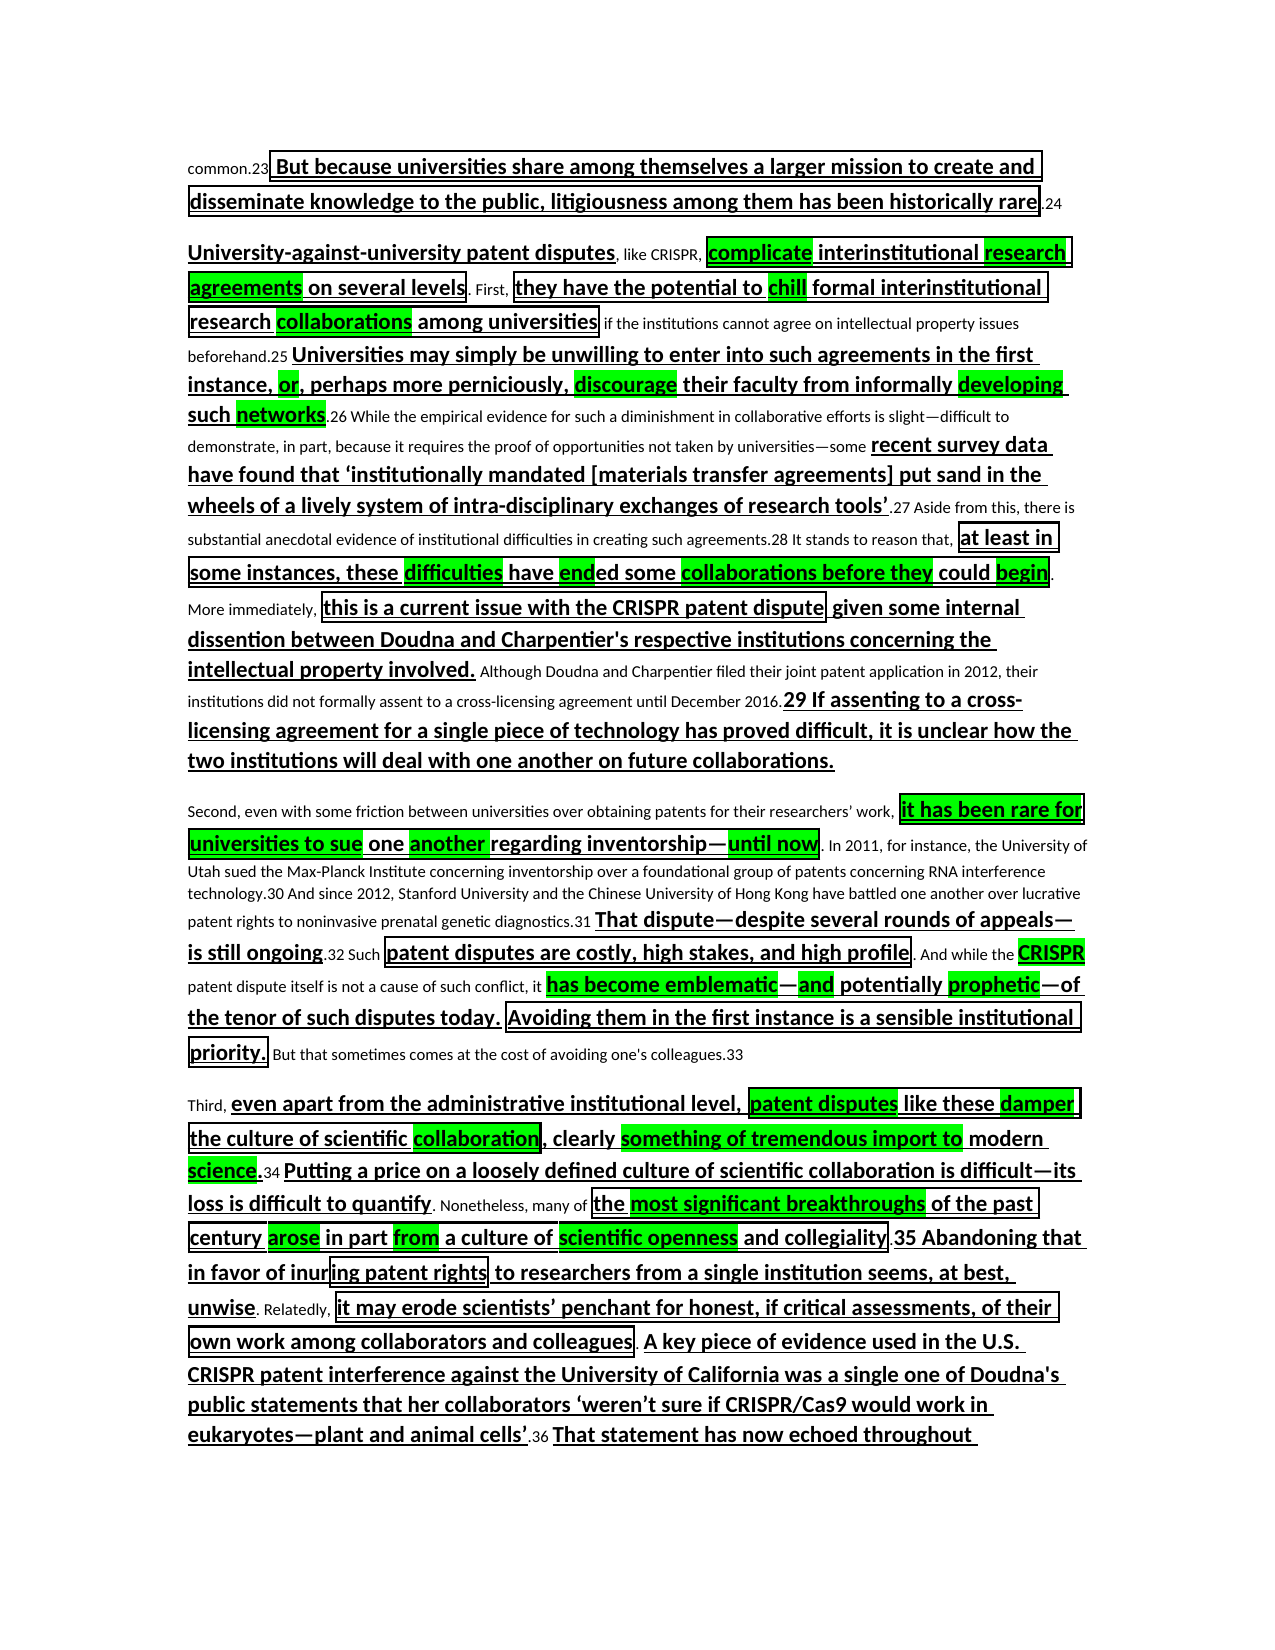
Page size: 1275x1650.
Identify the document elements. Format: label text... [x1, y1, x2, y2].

text University-against-university patent disputes, like CRISPR, complicate interinstitutional research agreements on several levels. First, they have the potential to chill formal interinstitutional research collaborations among universities if the institutions cannot agree on intellectual property issues beforehand.25 Universities may simply be unwilling to enter into such agreements in the first instance, or, perhaps more perniciously, discourage their faculty from informally developing such networks.26 While the empirical evidence for such a diminishment in collaborative efforts is slight—difficult to demonstrate, in part, because it requires the proof of opportunities not taken by universities—some recent survey data have found that ‘institutionally mandated [materials transfer agreements] put sand in the wheels of a lively system of intra-disciplinary exchanges of research tools’.27 Aside from this, there is substantial anecdotal evidence of institutional difficulties in creating such agreements.28 It stands to reason that, at least in some instances, these difficulties have ended some collaborations before they could begin. More immediately, this is a current issue with the CRISPR patent dispute given some internal dissention between Doudna and Charpentier's respective institutions concerning the intellectual property involved. Although Doudna and Charpentier filed their joint patent application in 2012, their institutions did not formally assent to a cross-licensing agreement until December 2016.29 If assenting to a cross-licensing agreement for a single piece of technology has proved difficult, it is unclear how the two institutions will deal with one another on future collaborations. [187, 236, 1087, 774]
text Second, even with some friction between universities over obtaining patents for their researchers’ work, it has been rare for universities to sue one another regarding inventorship—until now. In 2011, for instance, the University of Utah sued the Max-Planck Institute concerning inventorship over a foundational group of patents concerning RNA interference technology.30 And since 2012, Stanford University and the Chinese University of Hong Kong have battled one another over lucrative patent rights to noninvasive prenatal genetic diagnostics.31 That dispute—despite several rounds of appeals—is still ongoing.32 Such patent disputes are costly, high stakes, and high profile. And while the CRISPR patent dispute itself is not a cause of such conflict, it has become emblematic—and potentially prophetic—of the tenor of such disputes today. Avoiding them in the first instance is a sensible institutional priority. But that sometimes comes at the cost of avoiding one's colleagues.33 [187, 793, 1087, 1068]
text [187, 150, 1087, 217]
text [187, 1087, 1087, 1448]
